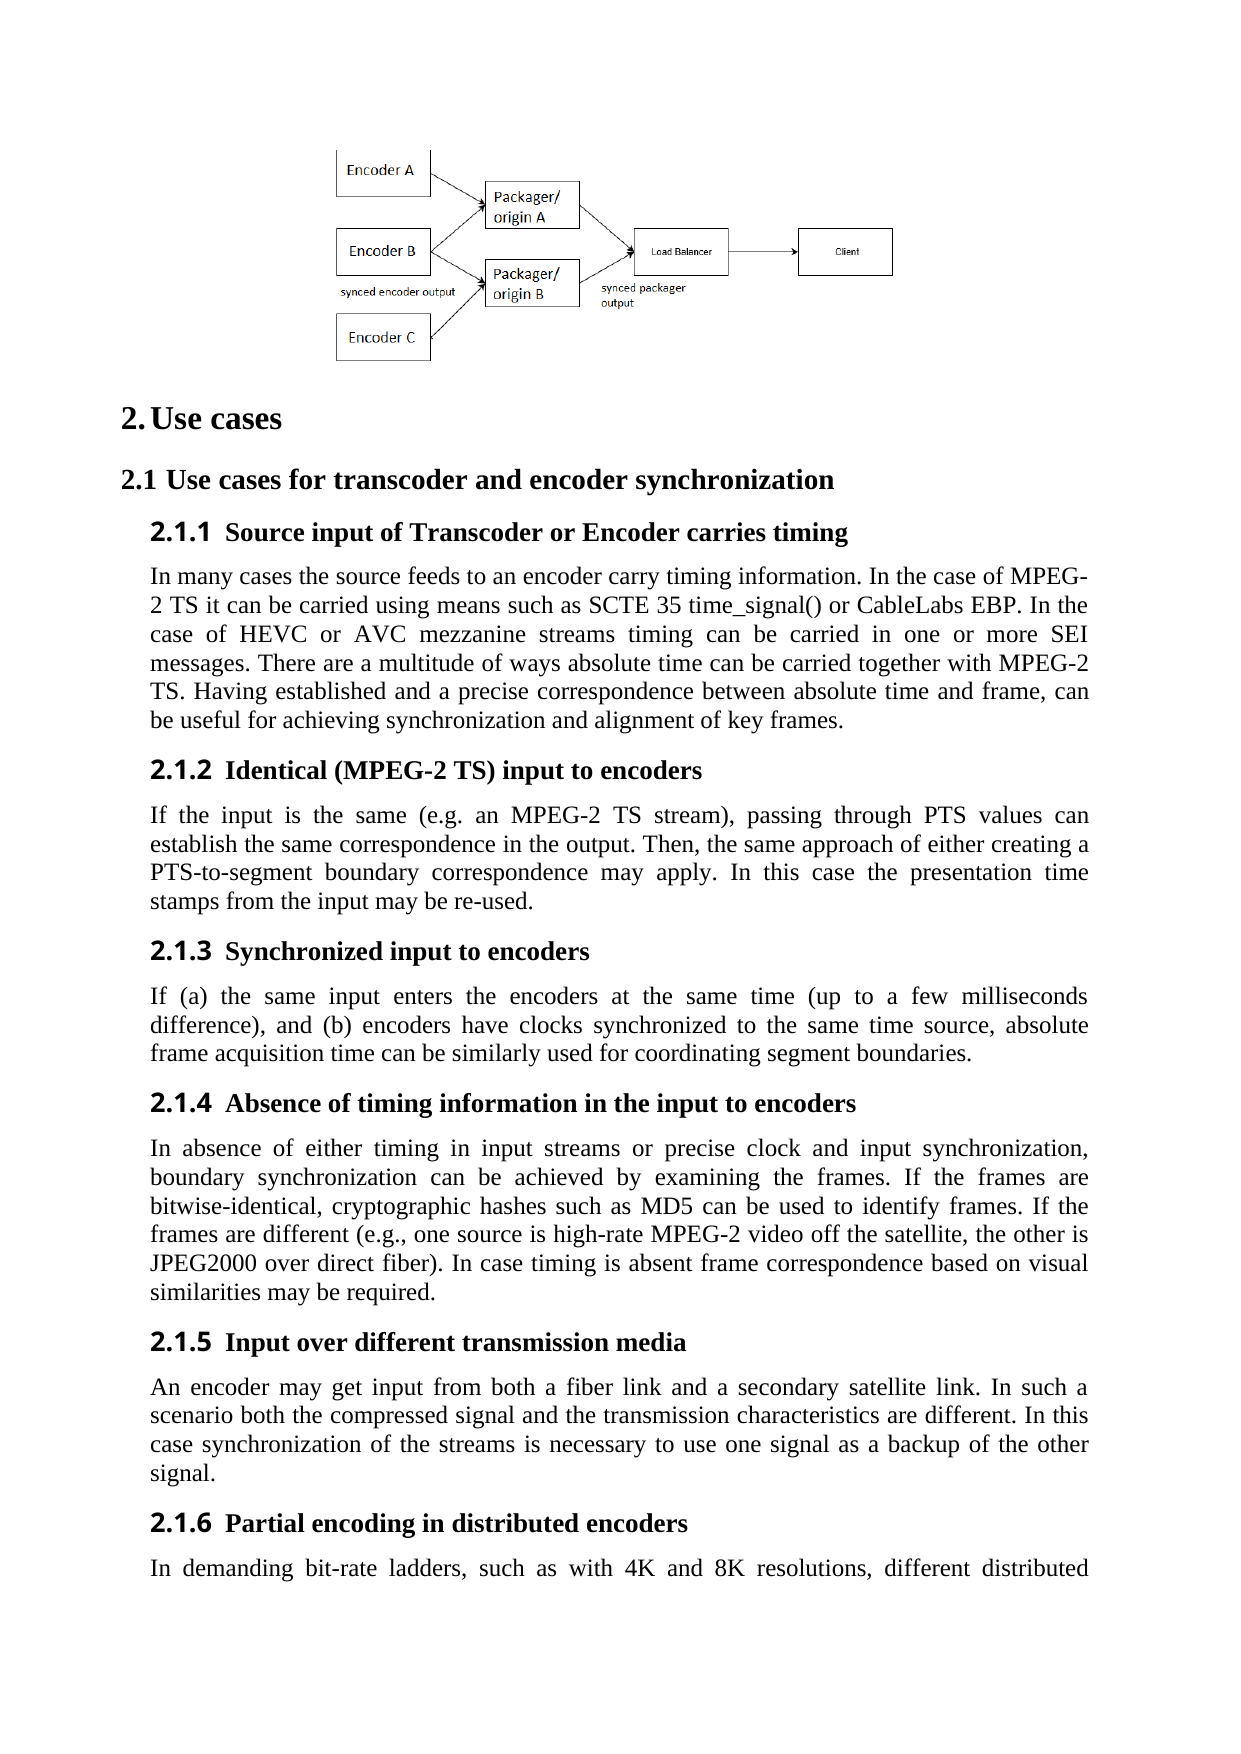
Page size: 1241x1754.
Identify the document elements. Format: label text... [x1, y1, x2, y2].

subtitle Partial encoding in distributed encoders [150, 1503, 1090, 1540]
text In absence of either timing in input streams or precise clock and input synchronization, boundary synchronization can be achieved by examining the frames. If the frames are bitwise-identical, cryptographic hashes such as MD5 can be used to identify frames. If the frames are different (e.g., one source is high-rate MPEG-2 video off the satellite, the other is JPEG2000 over direct fiber). In case timing is absent frame correspondence based on visual similarities may be required. [150, 1133, 1090, 1306]
text If the input is the same (e.g. an MPEG-2 TS stream), passing through PTS values can establish the same correspondence in the output. Then, the same approach of either creating a PTS-to-segment boundary correspondence may apply. In this case the presentation time stamps from the input may be re-used. [150, 800, 1090, 915]
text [150, 1553, 1090, 1582]
subtitle Absence of timing information in the input to encoders [150, 1084, 1090, 1121]
text An encoder may get input from both a fiber link and a secondary satellite link. In such a scenario both the compressed signal and the transmission characteristics are different. In this case synchronization of the streams is necessary to use one signal as a backup of the other signal. [150, 1372, 1090, 1487]
picture [336, 150, 905, 361]
subtitle Identical (MPEG-2 TS) input to encoders [150, 751, 1090, 787]
subtitle Use cases for transcoder and encoder synchronization [121, 462, 1090, 495]
text In many cases the source feeds to an encoder carry timing information. In the case of MPEG-2 TS it can be carried using means such as SCTE 35 time_signal() or CableLabs EBP. In the case of HEVC or AVC mezzanine streams timing can be carried in one or more SEI messages. There are a multitude of ways absolute time can be carried together with MPEG-2 TS. Having established and a precise correspondence between absolute time and frame, can be useful for achieving synchronization and alignment of key frames. [150, 561, 1090, 734]
subtitle Input over different transmission media [150, 1322, 1090, 1359]
subtitle Synchronized input to encoders [150, 932, 1090, 968]
subtitle Use cases [121, 398, 1090, 437]
subtitle Source input of Transcoder or Encoder carries timing [150, 512, 1090, 549]
text If (a) the same input enters the encoders at the same time (up to a few milliseconds difference), and (b) encoders have clocks synchronized to the same time source, absolute frame acquisition time can be similarly used for coordinating segment boundaries. [150, 981, 1090, 1067]
